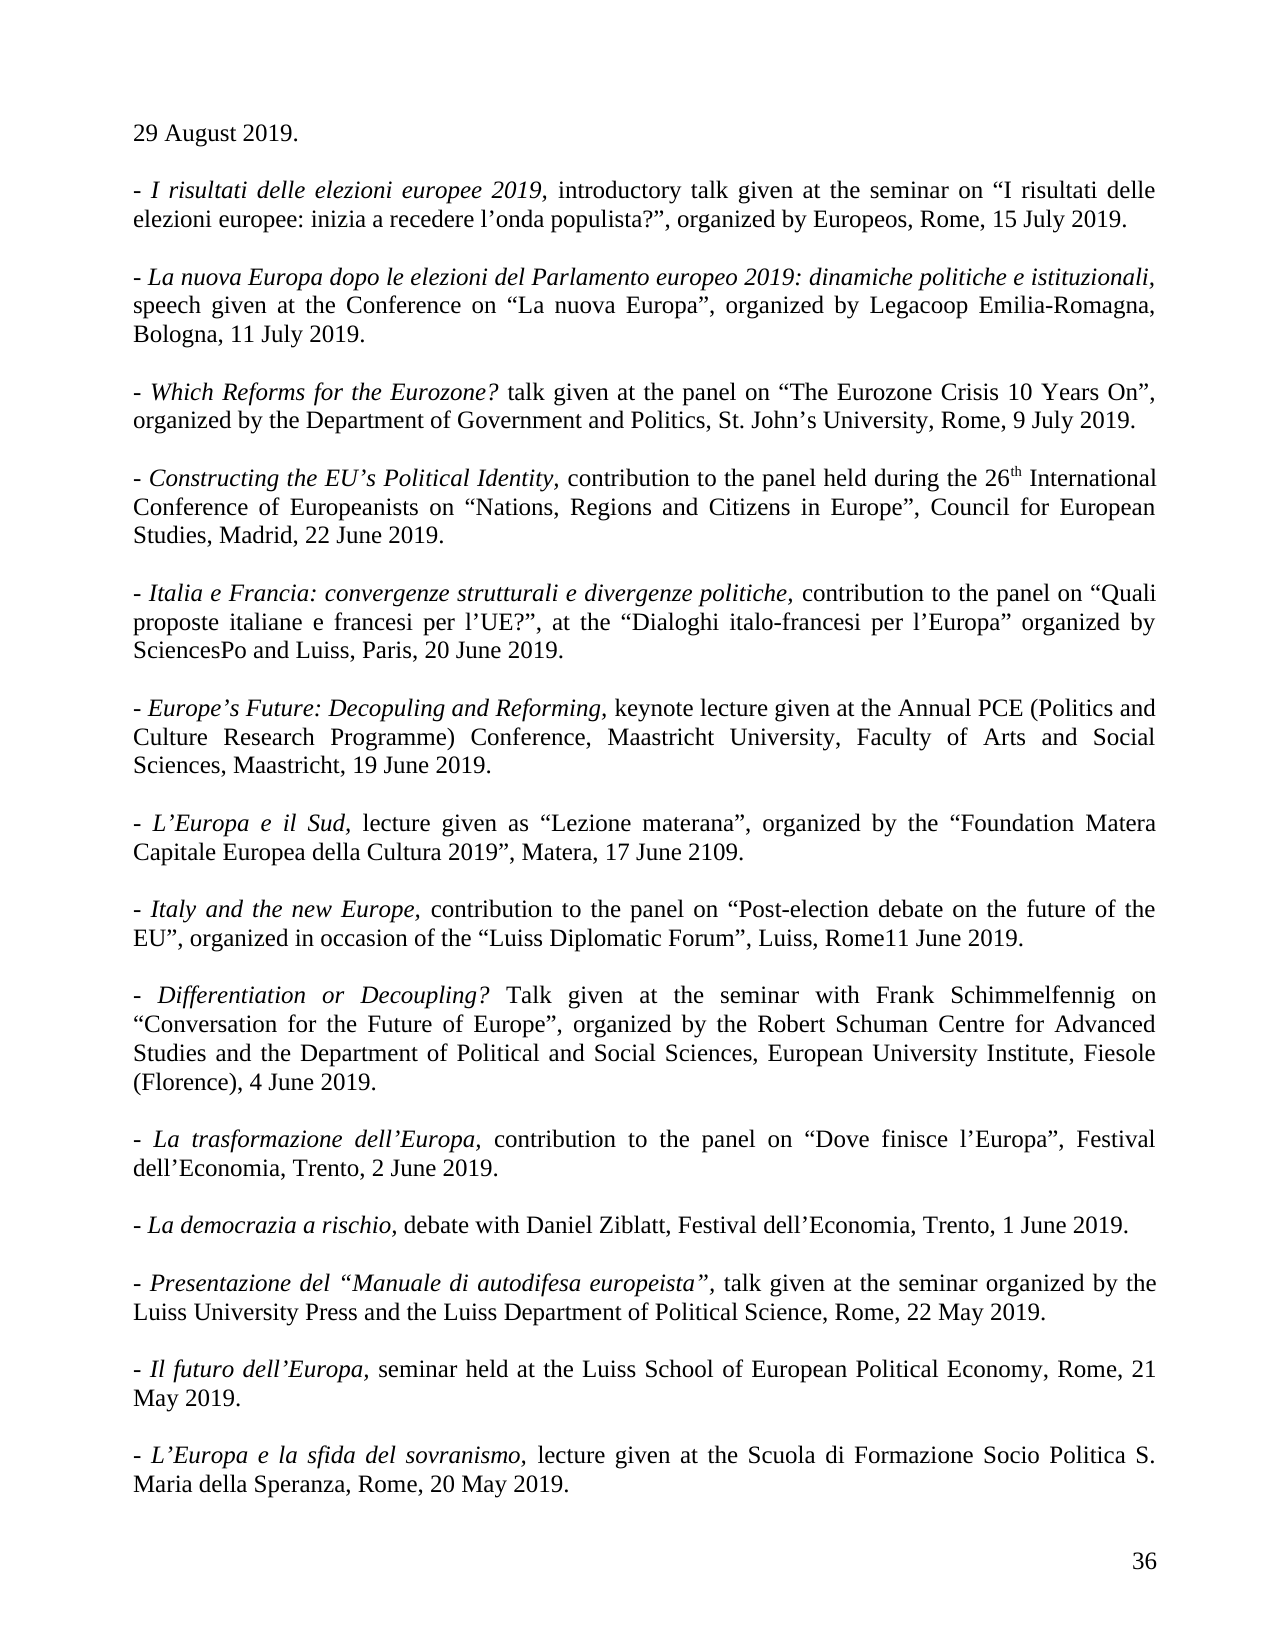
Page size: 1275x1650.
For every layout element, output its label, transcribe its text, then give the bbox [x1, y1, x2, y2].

text - La trasformazione dell’Europa, contribution to the panel on “Dove finisce l’Europa”, Festival dell’Economia, Trento, 2 June 2019. [133, 1124, 1157, 1182]
text - Constructing the EU’s Political Identity, contribution to the panel held during the 26th International Conference of Europeanists on “Nations, Regions and Citizens in Europe”, Council for European Studies, Madrid, 22 June 2019. [133, 463, 1157, 549]
text - La nuova Europa dopo le elezioni del Parlamento europeo 2019: dinamiche politiche e istituzionali, speech given at the Conference on “La nuova Europa”, organized by Legacoop Emilia-Romagna, Bologna, 11 July 2019. [133, 262, 1157, 348]
text - Presentazione del “Manuale di autodifesa europeista”, talk given at the seminar organized by the Luiss University Press and the Luiss Department of Political Science, Rome, 22 May 2019. [133, 1268, 1157, 1326]
text - Il futuro dell’Europa, seminar held at the Luiss School of European Political Economy, Rome, 21 May 2019. [133, 1354, 1157, 1412]
text - L’Europa e la sfida del sovranismo, lecture given at the Scuola di Formazione Socio Politica S. Maria della Speranza, Rome, 20 May 2019. [133, 1441, 1157, 1498]
text - Differentiation or Decoupling? Talk given at the seminar with Frank Schimmelfennig on “Conversation for the Future of Europe”, organized by the Robert Schuman Centre for Advanced Studies and the Department of Political and Social Sciences, European University Institute, Fiesole (Florence), 4 June 2019. [133, 981, 1157, 1096]
text - Which Reforms for the Eurozone? talk given at the panel on “The Eurozone Crisis 10 Years On”, organized by the Department of Government and Politics, St. John’s University, Rome, 9 July 2019. [133, 377, 1157, 434]
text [133, 118, 1157, 147]
text - Europe’s Future: Decopuling and Reforming, keynote lecture given at the Annual PCE (Politics and Culture Research Programme) Conference, Maastricht University, Faculty of Arts and Social Sciences, Maastricht, 19 June 2019. [133, 693, 1157, 779]
text - Italia e Francia: convergenze strutturali e divergenze politiche, contribution to the panel on “Quali proposte italiane e francesi per l’UE?”, at the “Dialoghi italo-francesi per l’Europa” organized by SciencesPo and Luiss, Paris, 20 June 2019. [133, 578, 1157, 664]
text - La democrazia a rischio, debate with Daniel Ziblatt, Festival dell’Economia, Trento, 1 June 2019. [133, 1211, 1157, 1239]
text - Italy and the new Europe, contribution to the panel on “Post-election debate on the future of the EU”, organized in occasion of the “Luiss Diplomatic Forum”, Luiss, Rome11 June 2019. [133, 894, 1157, 952]
text - L’Europa e il Sud, lecture given as “Lezione materana”, organized by the “Foundation Matera Capitale Europea della Cultura 2019”, Matera, 17 June 2109. [133, 808, 1157, 866]
text - I risultati delle elezioni europee 2019, introductory talk given at the seminar on “I risultati delle elezioni europee: inizia a recedere l’onda populista?”, organized by Europeos, Rome, 15 July 2019. [133, 176, 1157, 233]
